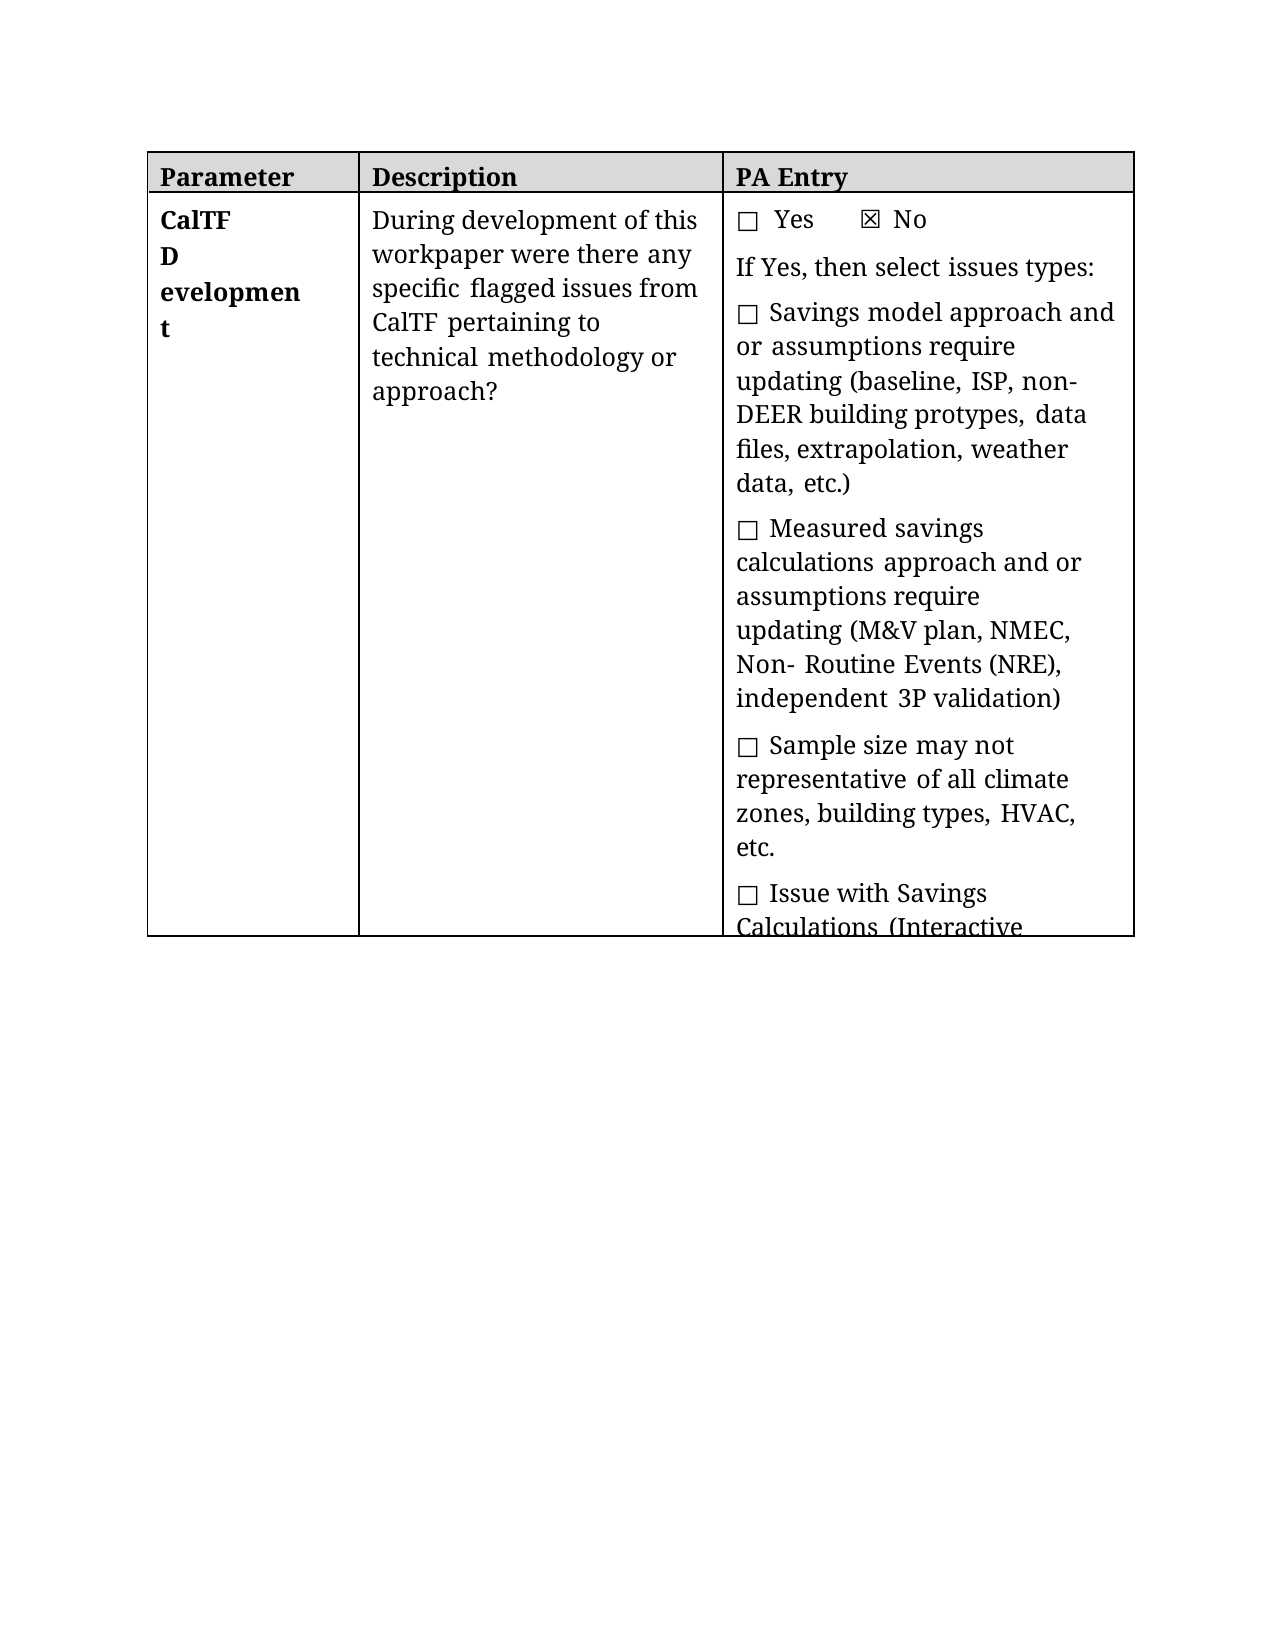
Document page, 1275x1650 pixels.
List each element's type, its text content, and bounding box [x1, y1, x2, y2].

table_header Parameter [148, 153, 358, 191]
table_cell CalTF Development [148, 192, 358, 935]
table_header Description [360, 153, 722, 191]
table_header PA Entry [724, 153, 1133, 191]
table_cell During development of this workpaper were there any specific flagged issues from CalTF pertaining to technical methodology or approach? [360, 193, 722, 935]
table_cell Yes ☒ No If Yes, then select issues types: Savings model approach and or assumptions require updating (baseline, ISP, non-DEER building protypes, data files, extrapolation, weather data, etc.) Measured savings calculations approach and or assumptions require updating (M&V plan, NMEC, Non- Routine Events (NRE), independent 3P validation) Sample size may not representative of all climate zones, building types, HVAC, etc. Issue with Savings Calculations (Interactive Effects, HOU, Code, Baseline, ISP, proprietary NDA, etc.) Notes: [724, 193, 1133, 935]
